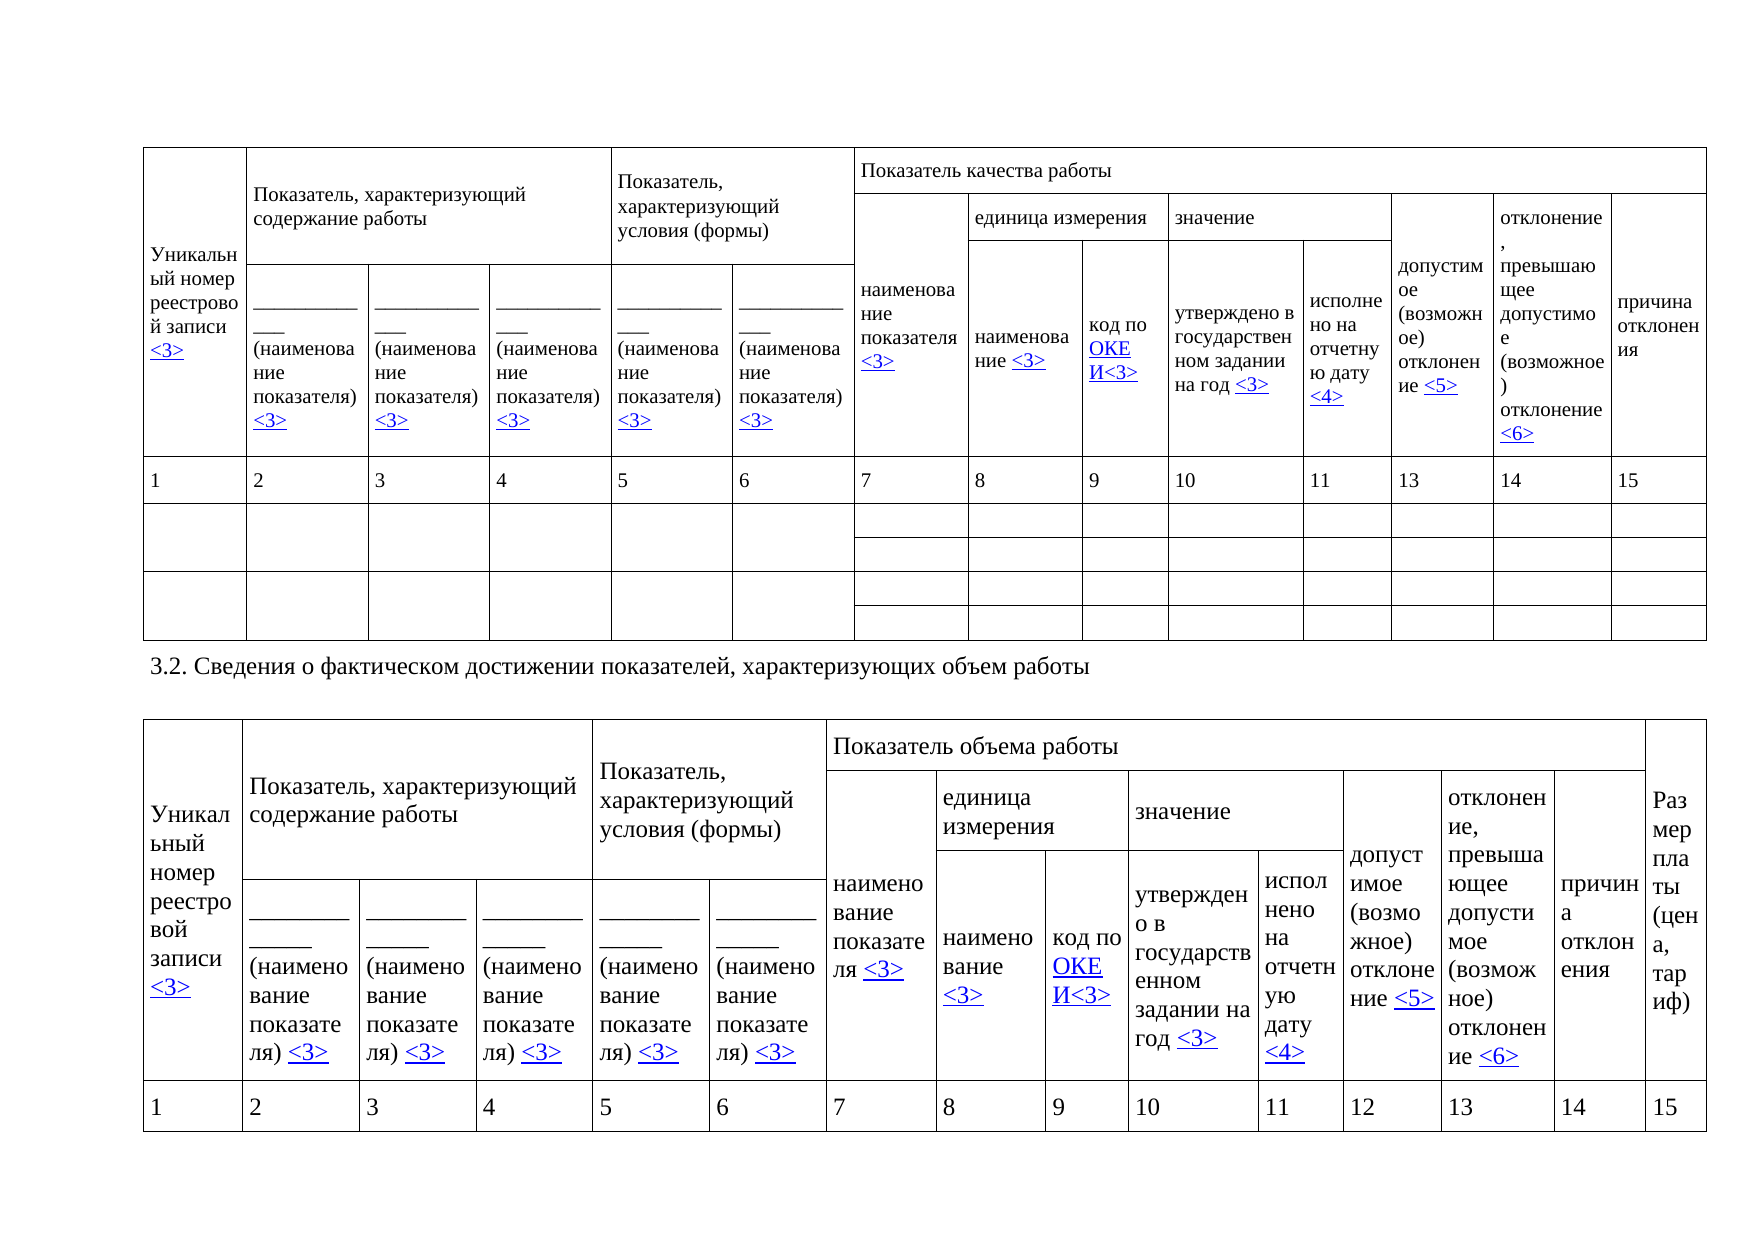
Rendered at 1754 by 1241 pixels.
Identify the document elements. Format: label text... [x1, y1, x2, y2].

table_cell 3 [369, 457, 489, 502]
table_cell [1612, 606, 1706, 639]
table_cell 5 [612, 457, 732, 502]
table_cell допустимое (возможное) отклонение <5> [1344, 771, 1441, 1080]
table_cell [1083, 504, 1168, 537]
table_cell 9 [1046, 1081, 1128, 1131]
table_cell [1392, 504, 1493, 537]
table_cell 15 [1612, 457, 1706, 502]
table_cell [144, 572, 246, 639]
table_cell [1083, 606, 1168, 639]
table_cell 2 [247, 457, 368, 502]
table_cell 2 [243, 1081, 359, 1131]
table_cell единица измерения [969, 194, 1168, 239]
table_cell [733, 504, 854, 571]
table_cell _____________ (наименование показателя) <3> [710, 880, 826, 1080]
table_cell [969, 538, 1082, 571]
table_cell [247, 504, 368, 571]
table_cell _____________ (наименование показателя) <3> [247, 265, 368, 456]
table_cell [369, 572, 489, 639]
table_cell [1392, 538, 1493, 571]
table_cell [1612, 538, 1706, 571]
table_cell [1304, 538, 1391, 571]
table_cell [969, 504, 1082, 537]
table_header Размер платы (цена, тариф) [1646, 720, 1706, 1080]
table_cell [490, 572, 611, 639]
table_cell 7 [855, 457, 968, 502]
table_cell 4 [477, 1081, 592, 1131]
table_cell 13 [1442, 1081, 1554, 1131]
table_cell [969, 572, 1082, 605]
table_cell _____________ (наименование показателя) <3> [360, 880, 476, 1080]
table_cell причина отклонения [1555, 771, 1645, 1080]
table_cell _____________ (наименование показателя) <3> [243, 880, 359, 1080]
table_cell утверждено в государственном задании на год <3> [1169, 241, 1303, 456]
table_cell 14 [1555, 1081, 1645, 1131]
table_cell 10 [1129, 1081, 1258, 1131]
table_cell 5 [593, 1081, 709, 1131]
table_cell 11 [1259, 1081, 1343, 1131]
table_cell код по ОКЕИ<3> [1046, 851, 1128, 1080]
table_cell [969, 606, 1082, 639]
table_cell 4 [490, 457, 611, 502]
table_cell наименование <3> [969, 241, 1082, 456]
table_cell [733, 572, 854, 639]
table_header Показатель, характеризующий условия (формы) [593, 720, 826, 879]
table_cell исполнено на отчетную дату <4> [1259, 851, 1343, 1080]
table_cell [1494, 572, 1611, 605]
table_cell 1 [144, 1081, 242, 1131]
table_cell [1494, 538, 1611, 571]
table_cell [1494, 606, 1611, 639]
table_cell 15 [1646, 1081, 1706, 1131]
table_cell _____________ (наименование показателя) <3> [490, 265, 611, 456]
table_cell 13 [1392, 457, 1493, 502]
table_cell 3.2. Сведения о фактическом достижении показателей, характеризующих объем работы [144, 641, 1706, 691]
table_cell [490, 504, 611, 571]
table_cell 7 [827, 1081, 936, 1131]
table_cell 3 [360, 1081, 476, 1131]
table_cell [1392, 606, 1493, 639]
table_cell значение [1129, 771, 1343, 850]
table_cell значение [1169, 194, 1391, 239]
table_cell [1083, 572, 1168, 605]
table_cell [612, 504, 732, 571]
table_cell [612, 572, 732, 639]
table_header Показатель, характеризующий содержание работы [243, 720, 592, 879]
table_cell наименование показателя <3> [855, 194, 968, 456]
table_cell наименование показателя <3> [827, 771, 936, 1080]
table_cell наименование <3> [937, 851, 1045, 1080]
table_header Показатель, характеризующий условия (формы) [612, 148, 854, 263]
table_cell 14 [1494, 457, 1611, 502]
table_cell [855, 606, 968, 639]
table_cell [855, 504, 968, 537]
table_cell [1083, 538, 1168, 571]
table_cell [1392, 572, 1493, 605]
table_cell 11 [1304, 457, 1391, 502]
table_cell единица измерения [937, 771, 1128, 850]
table_cell _____________ (наименование показателя) <3> [593, 880, 709, 1080]
table_cell 6 [733, 457, 854, 502]
table_cell _____________ (наименование показателя) <3> [612, 265, 732, 456]
table_cell 6 [710, 1081, 826, 1131]
table_cell [1169, 606, 1303, 639]
table_header Показатель качества работы [855, 148, 1706, 193]
table_cell допустимое (возможное) отклонение <5> [1392, 194, 1493, 456]
table_cell 9 [1083, 457, 1168, 502]
table_cell [369, 504, 489, 571]
table_cell отклонение, превышающее допустимое (возможное) отклонение <6> [1494, 194, 1611, 456]
table_cell [1304, 572, 1391, 605]
table_cell [1169, 572, 1303, 605]
table_cell [1169, 504, 1303, 537]
table_cell [1304, 504, 1391, 537]
table_cell код по ОКЕИ<3> [1083, 241, 1168, 456]
table_cell [144, 504, 246, 571]
table_header Показатель, характеризующий содержание работы [247, 148, 611, 263]
table_header Уникальный номер реестровой записи <3> [144, 720, 242, 1080]
table_cell [247, 572, 368, 639]
table_cell [855, 538, 968, 571]
table_cell [855, 572, 968, 605]
table_cell _____________ (наименование показателя) <3> [369, 265, 489, 456]
table_cell отклонение, превышающее допустимое (возможное) отклонение <6> [1442, 771, 1554, 1080]
table_cell 12 [1344, 1081, 1441, 1131]
table_cell [1169, 538, 1303, 571]
table_cell 8 [969, 457, 1082, 502]
table_header Уникальный номер реестровой записи <3> [144, 148, 246, 456]
table_cell [1612, 504, 1706, 537]
table_cell 10 [1169, 457, 1303, 502]
table_cell [1494, 504, 1611, 537]
table_cell 1 [144, 457, 246, 502]
table_header Показатель объема работы [827, 720, 1645, 770]
table_cell [1612, 572, 1706, 605]
table_cell _____________ (наименование показателя) <3> [733, 265, 854, 456]
table_cell утверждено в государственном задании на год <3> [1129, 851, 1258, 1080]
table_cell 8 [937, 1081, 1045, 1131]
table_cell исполнено на отчетную дату <4> [1304, 241, 1391, 456]
table_cell причина отклонения [1612, 194, 1706, 456]
table_cell [1304, 606, 1391, 639]
table_cell _____________ (наименование показателя) <3> [477, 880, 592, 1080]
